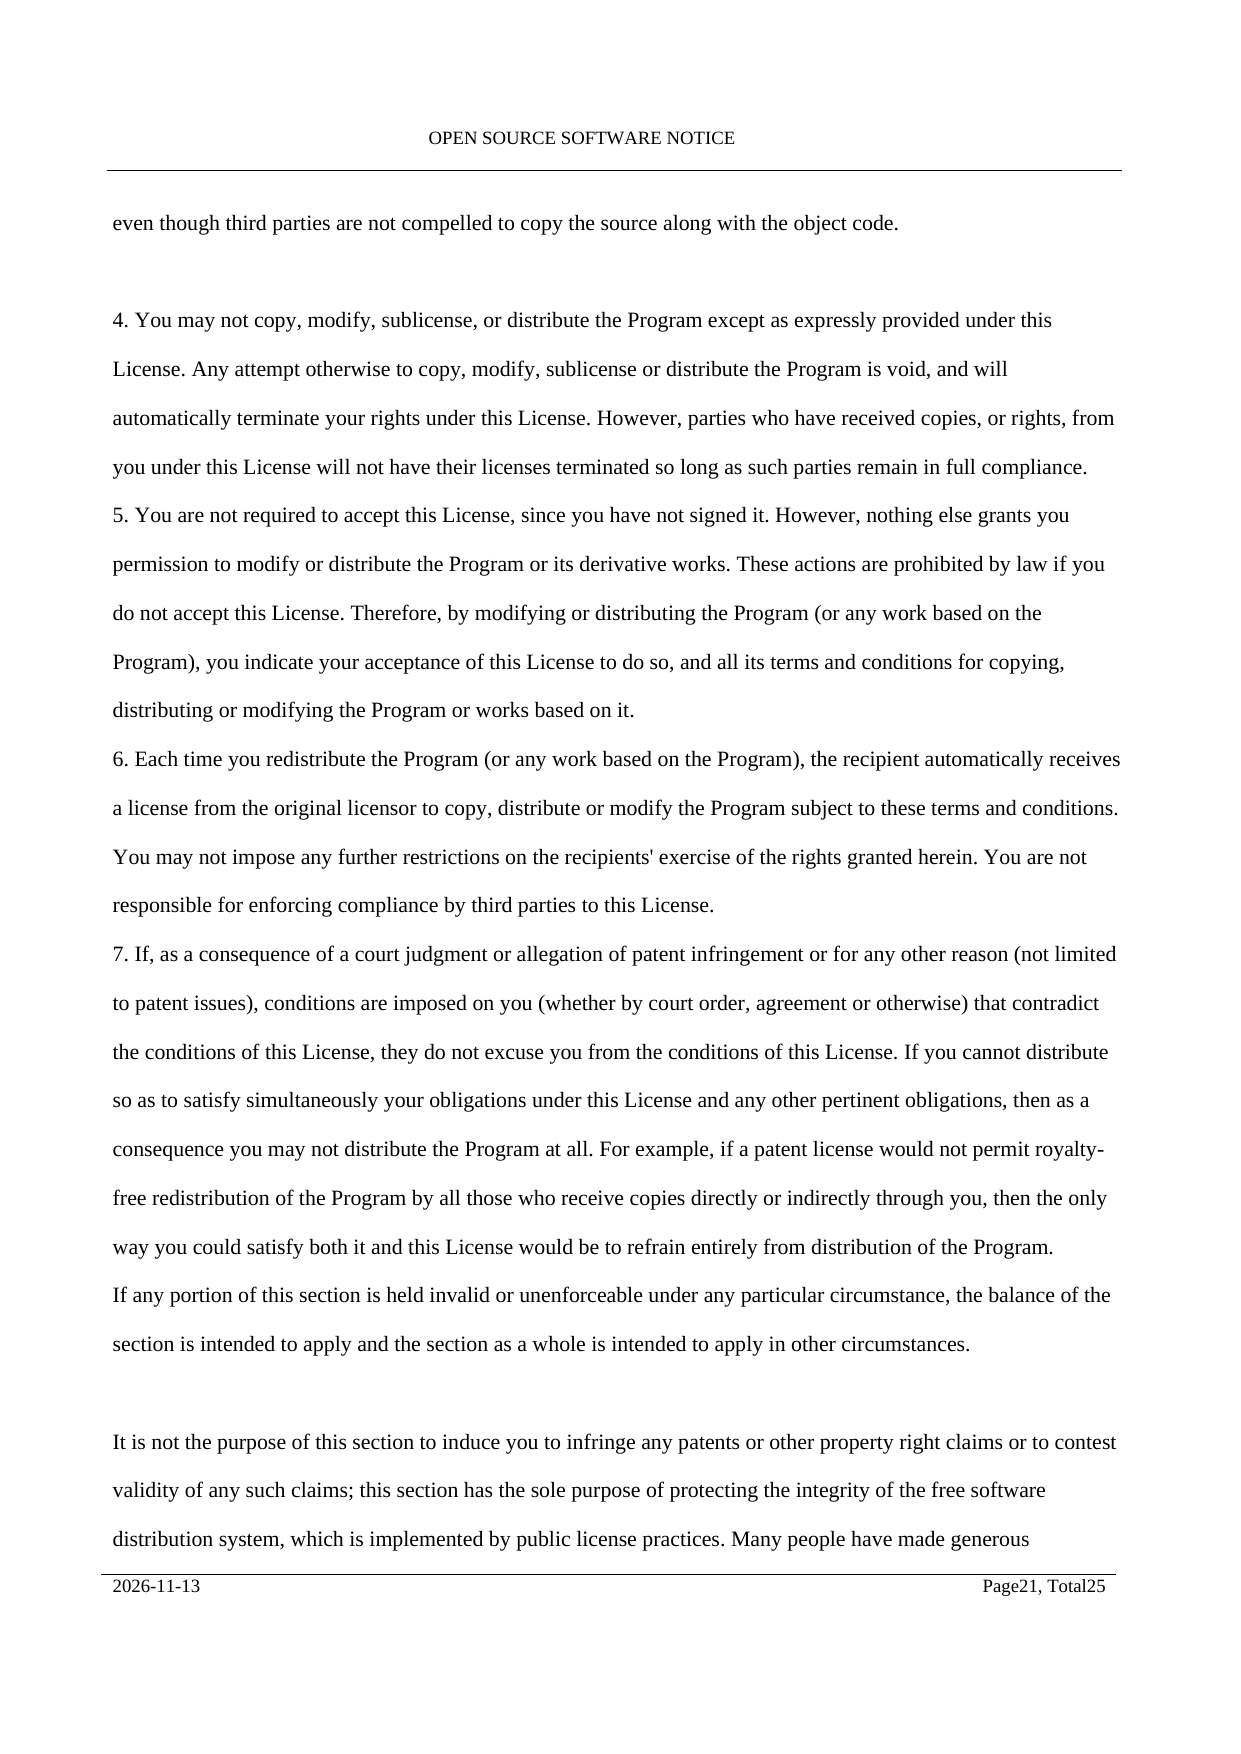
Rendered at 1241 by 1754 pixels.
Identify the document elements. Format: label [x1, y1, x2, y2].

text [112, 206, 1128, 1555]
